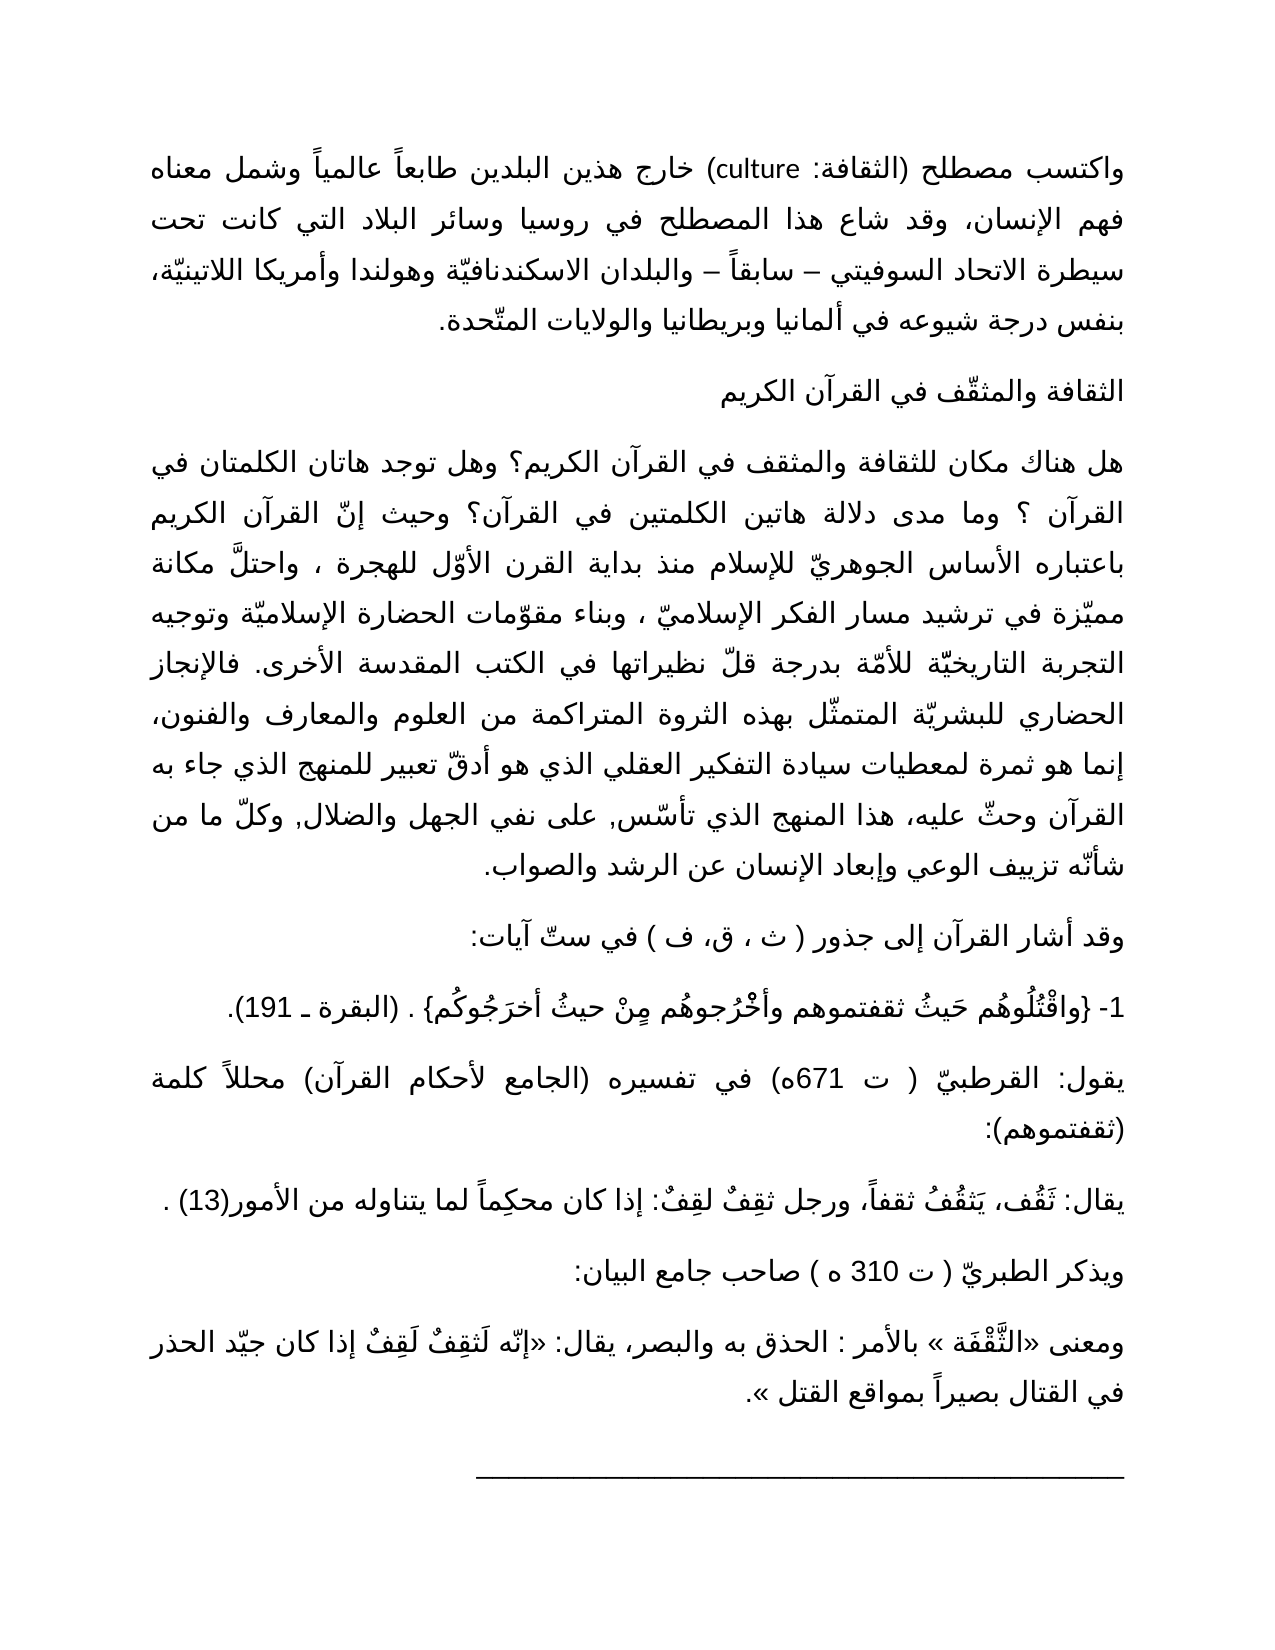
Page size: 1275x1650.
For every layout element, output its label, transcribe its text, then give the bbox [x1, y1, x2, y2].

text ويذكر الطبريّ ( ت 310 ه ) صاحب جامع البيان: [150, 1254, 1125, 1287]
text ________________________________________ [150, 1446, 1125, 1480]
text يقول: القرطبيّ ( ت 671ه) في تفسيره (الجامع لأحكام القرآن) محللاً كلمة (ثقفتموهم): [150, 1061, 1125, 1145]
text يقال: ثَقُف، يَثقُفُ ثقفاً، ورجل ثقِفٌ لقِفٌ: إذا كان محكِماً لما يتناوله من الأمور(13) . [150, 1183, 1125, 1216]
text واكتسب مصطلح (الثقافة: culture) خارج هذين البلدين طابعاً عالمياً وشمل معناه فهم الإنسان، وقد شاع هذا المصطلح في روسيا وسائر البلاد التي كانت تحت سيطرة الاتحاد السوفيتي – سابقاً – والبلدان الاسكندنافيّة وهولندا وأمريكا اللاتينيّة، بنفس درجة شيوعه في ألمانيا وبريطانيا والولايات المتّحدة. [150, 150, 1125, 337]
text 1- {واقْتُلُوهُم حَيثُ ثقفتموهم وأخْْْْرُجوهُم مٍنْ حيثُ أخرَجُوكُم} . (البقرة ـ 191). [150, 990, 1125, 1024]
text هل هناك مكان للثقافة والمثقف في القرآن الكريم؟ وهل توجد هاتان الكلمتان في القرآن ؟ وما مدى دلالة هاتين الكلمتين في القرآن؟ وحيث إنّ القرآن الكريم باعتباره الأساس الجوهريّ للإسلام منذ بداية القرن الأوّل للهجرة ، واحتلَّ مكانة مميّزة في ترشيد مسار الفكر الإسلاميّ ، وبناء مقوّمات الحضارة الإسلاميّة وتوجيه التجربة التاريخيّّة للأمّة بدرجة قلّ نظيراتها في الكتب المقدسة الأخرى. فالإنجاز الحضاري للبشريّة المتمثّل بهذه الثروة المتراكمة من العلوم والمعارف والفنون، إنما هو ثمرة لمعطيات سيادة التفكير العقلي الذي هو أدقّ تعبير للمنهج الذي جاء به القرآن وحثّ عليه، هذا المنهج الذي تأسّس, على نفي الجهل والضلال, وكلّ ما من شأنّه تزييف الوعي وإبعاد الإنسان عن الرشد والصواب. [150, 445, 1125, 881]
text ومعنى «الثَّقْفَة » بالأمر : الحذق به والبصر، يقال: «إنّه لَثقِفٌ لَقِفٌ إذا كان جيّد الحذر في القتال بصيراً بمواقع القتل ». [150, 1325, 1125, 1409]
text وقد أشار القرآن إلى جذور ( ث ، ق، ف ) في ستّ آيات: [150, 919, 1125, 952]
text الثقافة والمثقّف في القرآن الكريم [150, 374, 1125, 408]
